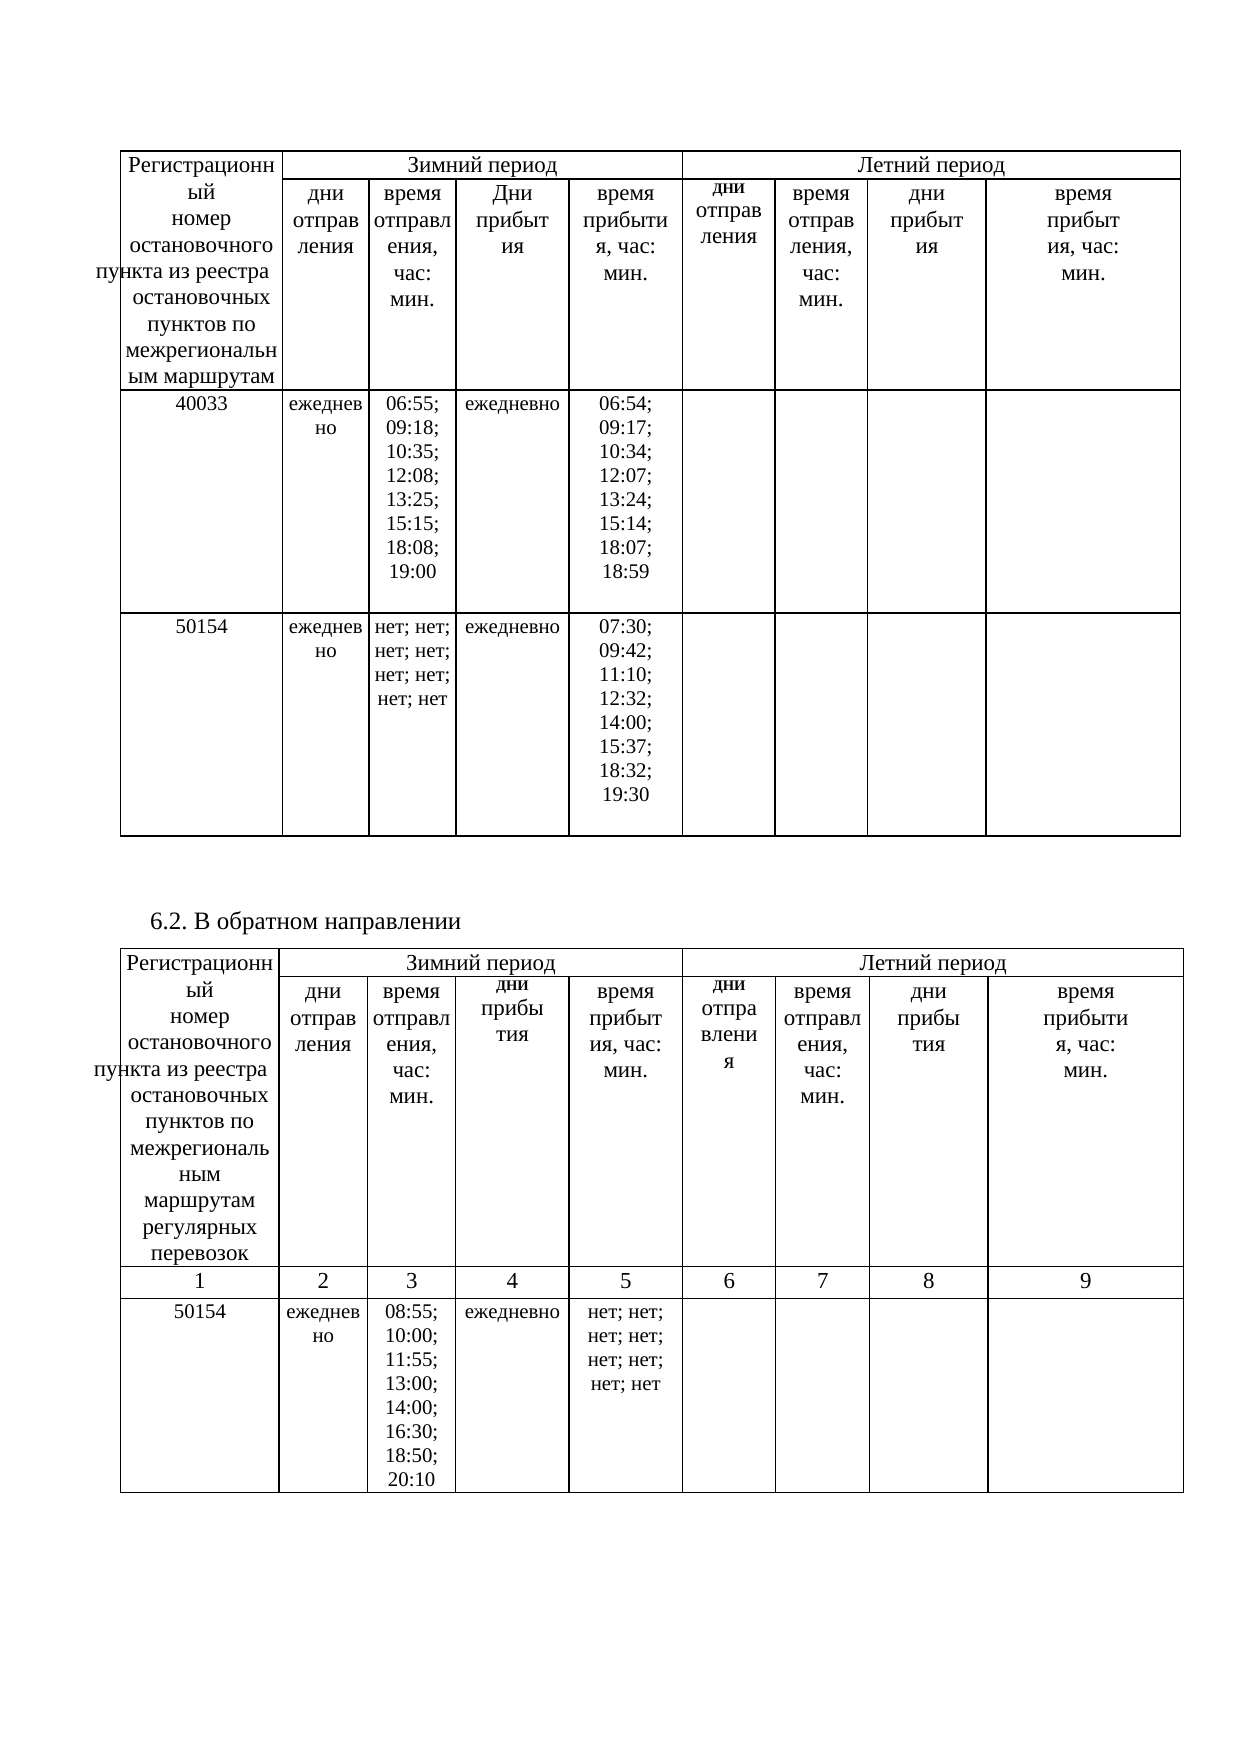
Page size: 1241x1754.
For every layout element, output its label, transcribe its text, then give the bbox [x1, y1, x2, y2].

table_cell 06:54; 09:17; 10:34; 12:07; 13:24; 15:14; 18:07; 18:59 [570, 391, 682, 612]
table_cell нет; нет; нет; нет; нет; нет; нет; нет [570, 1299, 682, 1491]
table_cell 50154 [121, 1299, 278, 1491]
table_cell [683, 1299, 775, 1491]
table_cell 8 [870, 1267, 987, 1297]
table_cell время прибыти я, час: мин. [570, 180, 682, 389]
table_cell ДНИ прибы тия [456, 977, 568, 1266]
table_cell [683, 614, 774, 835]
table_cell [868, 391, 985, 612]
table_cell ДНИ отпра влени я [683, 977, 775, 1266]
table_cell ежедневно [456, 1299, 568, 1491]
table_cell [776, 614, 867, 835]
table_cell [683, 391, 774, 612]
table_cell дни прибыт ия [868, 180, 985, 389]
table_cell время отправл ения, час: мин. [368, 977, 455, 1266]
table_cell 08:55; 10:00; 11:55; 13:00; 14:00; 16:30; 18:50; 20:10 [368, 1299, 455, 1491]
table_cell ежедневно [283, 614, 368, 835]
table_header Летний период [683, 949, 1183, 976]
text 6.2. В обратном направлении [150, 906, 1090, 935]
table_cell 07:30; 09:42; 11:10; 12:32; 14:00; 15:37; 18:32; 19:30 [570, 614, 682, 835]
table_cell время прибыт ия, час: мин. [570, 977, 682, 1266]
table_cell 7 [776, 1267, 869, 1297]
table_header Летний период [683, 152, 1180, 178]
table_header Зимний период [280, 949, 682, 976]
table_cell 50154 [121, 614, 282, 835]
table_cell 40033 [121, 391, 282, 612]
table_cell ежедневно [280, 1299, 367, 1491]
table_cell [987, 614, 1180, 835]
table_cell [776, 1299, 869, 1491]
table_cell [868, 614, 985, 835]
table_cell [776, 391, 867, 612]
table_cell дни отправ ления [280, 977, 367, 1266]
table_cell 1 [121, 1267, 278, 1297]
table_cell время прибыти я, час: мин. [989, 977, 1183, 1266]
table_cell 6 [683, 1267, 775, 1297]
table_cell [987, 391, 1180, 612]
table_cell 9 [989, 1267, 1183, 1297]
table_cell Дни прибыт ия [457, 180, 568, 389]
table_cell 2 [280, 1267, 367, 1297]
table_cell дни прибы тия [870, 977, 987, 1266]
table_header Регистрационный номер остановочного пункта из реестра остановочных пунктов по межрегиональным маршрутам регулярных перевозок [121, 152, 282, 389]
table_cell ежедневно [283, 391, 368, 612]
table_cell 3 [368, 1267, 455, 1297]
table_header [121, 949, 278, 1266]
table_cell ежедневно [457, 391, 568, 612]
table_cell ежедневно [457, 614, 568, 835]
table_cell время отправ ления, час: мин. [776, 180, 867, 389]
table_cell время отправл ения, час: мин. [370, 180, 455, 389]
table_cell 5 [570, 1267, 682, 1297]
table_cell [989, 1299, 1183, 1491]
table_cell 4 [456, 1267, 568, 1297]
table_cell нет; нет; нет; нет; нет; нет; нет; нет [370, 614, 455, 835]
table_cell время отправл ения, час: мин. [776, 977, 869, 1266]
table_header Зимний период [283, 152, 682, 178]
table_cell [870, 1299, 987, 1491]
table_cell дни отправ ления [283, 180, 368, 389]
table_cell время прибыт ия, час: мин. [987, 180, 1180, 389]
table_cell ДНИ отправ ления [683, 180, 774, 389]
table_cell 06:55; 09:18; 10:35; 12:08; 13:25; 15:15; 18:08; 19:00 [370, 391, 455, 612]
